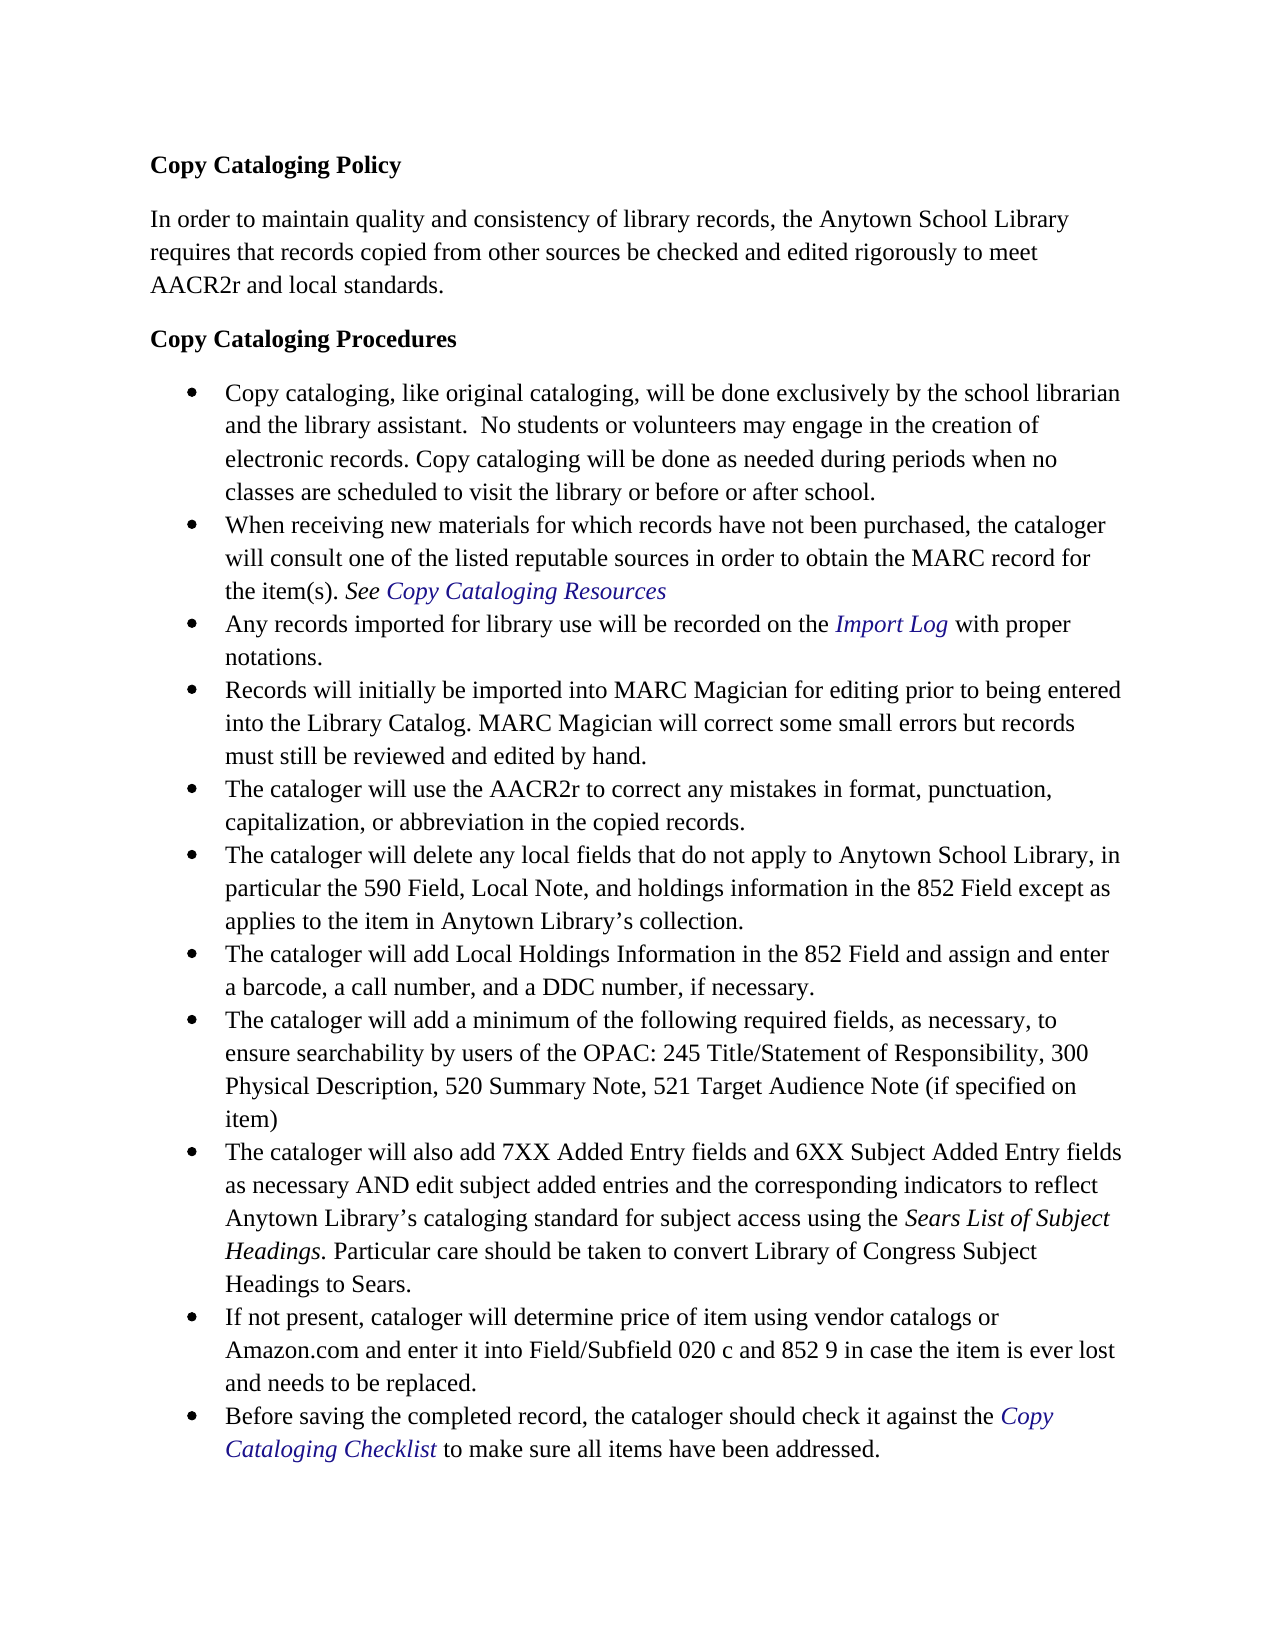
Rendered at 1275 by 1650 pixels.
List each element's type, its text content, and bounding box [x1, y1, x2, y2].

text Copy Cataloging Policy [150, 150, 1125, 179]
text In order to maintain quality and consistency of library records, the Anytown School Library requires that records copied from other sources be checked and edited rigorously to meet AACR2r and local standards. [150, 204, 1125, 299]
list If not present, cataloger will determine price of item using vendor catalogs or Amazon.com and enter it into Field/Subfield 020 c and 852 9 in case the item is ever lost and needs to be replaced. [187, 1302, 1125, 1397]
list Copy cataloging, like original cataloging, will be done exclusively by the school librarian and the library assistant. No students or volunteers may engage in the creation of electronic records. Copy cataloging will be done as needed during periods when no classes are scheduled to visit the library or before or after school. [187, 378, 1125, 505]
list The cataloger will use the AACR2r to correct any mistakes in format, punctuation, capitalization, or abbreviation in the copied records. [187, 774, 1125, 836]
list Any records imported for library use will be recorded on the Import Log with proper notations. [187, 609, 1125, 671]
text Copy Cataloging Procedures [150, 324, 1125, 352]
list The cataloger will also add 7XX Added Entry fields and 6XX Subject Added Entry fields as necessary AND edit subject added entries and the corresponding indicators to reflect Anytown Library’s cataloging standard for subject access using the Sears List of Subject Headings. Particular care should be taken to convert Library of Congress Subject Headings to Sears. [187, 1137, 1125, 1298]
list Before saving the completed record, the cataloger should check it against the Copy Cataloging Checklist to make sure all items have been addressed. [187, 1401, 1125, 1463]
list When receiving new materials for which records have not been purchased, the cataloger will consult one of the listed reputable sources in order to obtain the MARC record for the item(s). See Copy Cataloging Resources [187, 510, 1125, 604]
list Records will initially be imported into MARC Magician for editing prior to being entered into the Library Catalog. MARC Magician will correct some small errors but records must still be reviewed and edited by hand. [187, 675, 1125, 769]
list The cataloger will add a minimum of the following required fields, as necessary, to ensure searchability by users of the OPAC: 245 Title/Statement of Responsibility, 300 Physical Description, 520 Summary Note, 521 Target Audience Note (if specified on item) [187, 1005, 1125, 1133]
list The cataloger will add Local Holdings Information in the 852 Field and assign and enter a barcode, a call number, and a DDC number, if necessary. [187, 939, 1125, 1001]
list The cataloger will delete any local fields that do not apply to Anytown School Library, in particular the 590 Field, Local Note, and holdings information in the 852 Field except as applies to the item in Anytown Library’s collection. [187, 840, 1125, 935]
